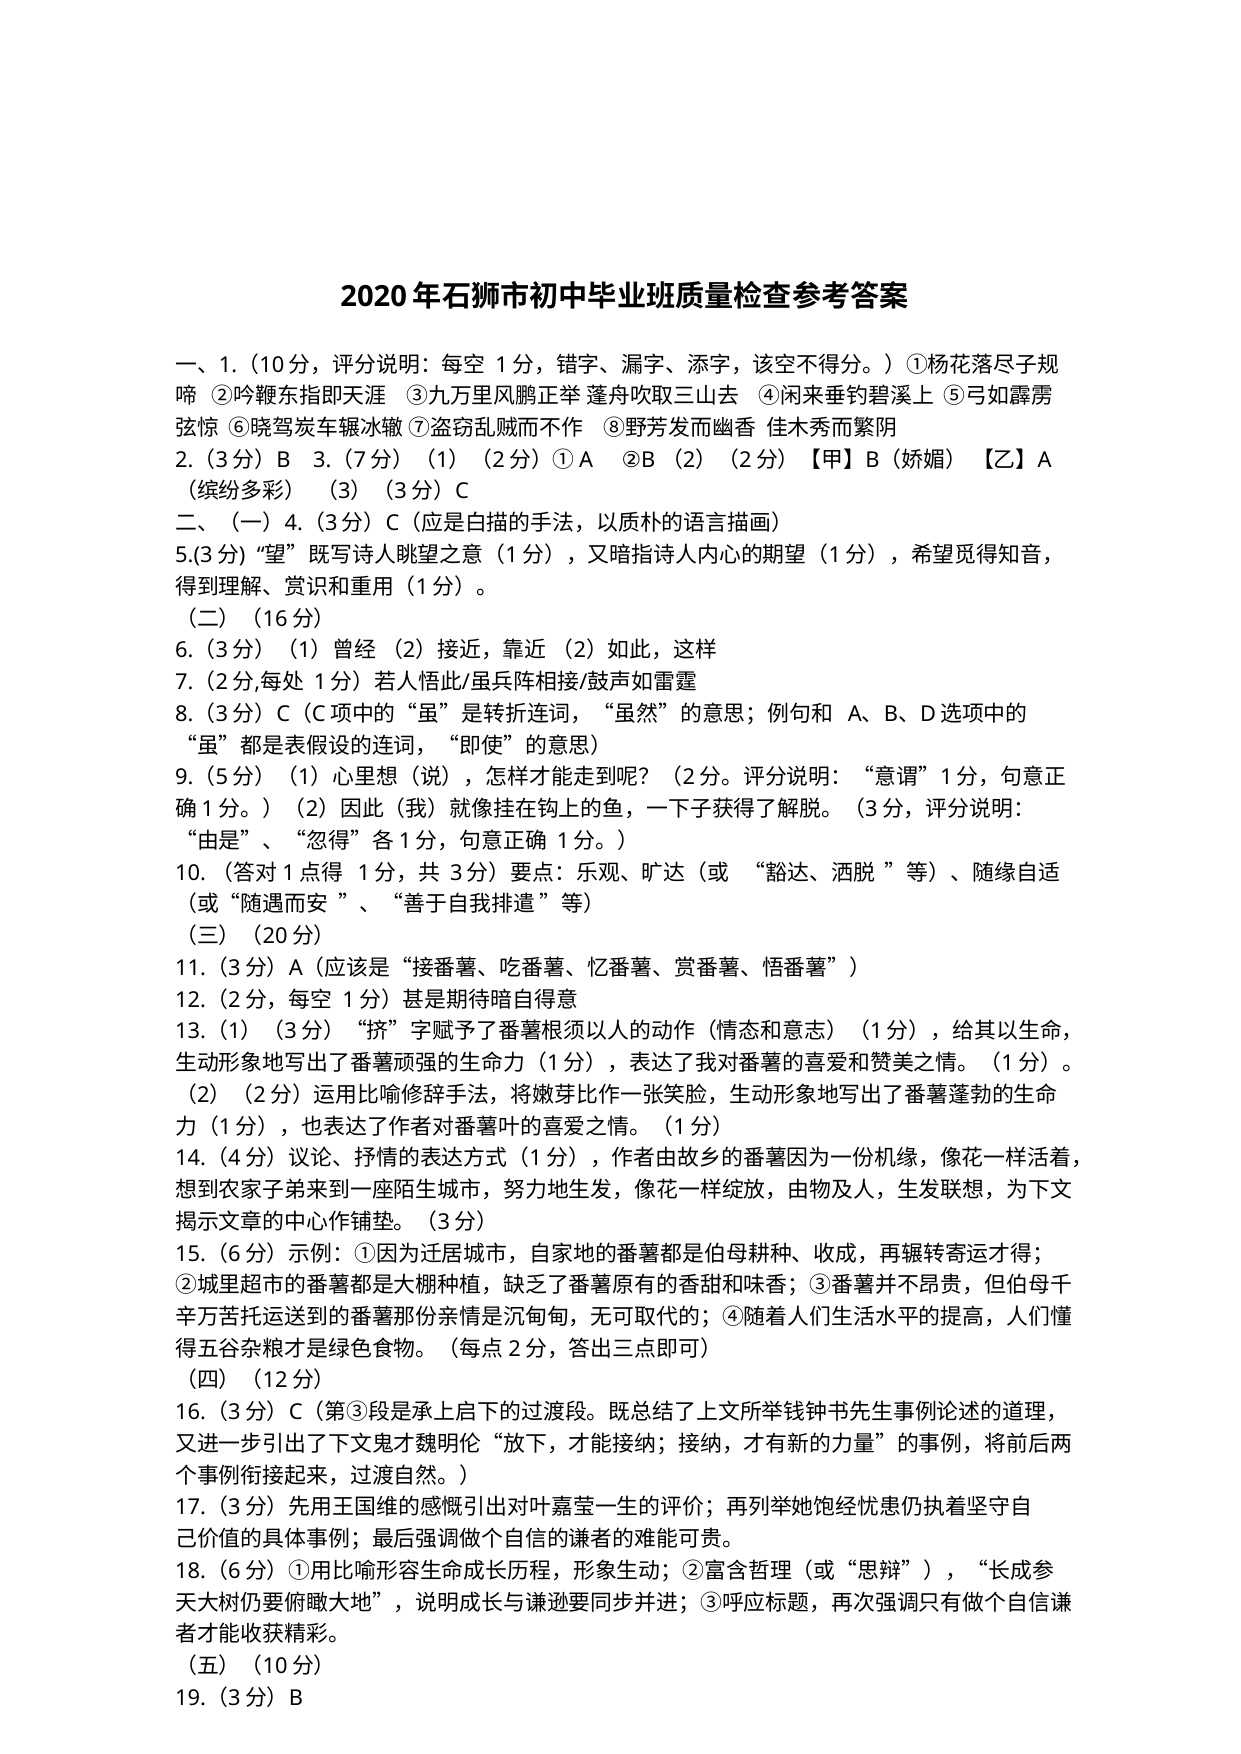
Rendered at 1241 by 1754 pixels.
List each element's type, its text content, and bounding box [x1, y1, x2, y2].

text 18.（6分）①用比喻形容生命成长历程，形象生动；②富含哲理（或“思辩”），“长成参天大树仍要俯瞰大地”，说明成长与谦逊要同步并进；③呼应标题，再次强调只有做个自信谦者才能收获精彩。 [175, 1553, 1073, 1648]
text 13.（1）（3分）“挤”字赋予了番薯根须以人的动作（情态和意志）（1分），给其以生命，生动形象地写出了番薯顽强的生命力（1分），表达了我对番薯的喜爱和赞美之情。（1分）。 [175, 1013, 1073, 1077]
text 15.（6分）示例：①因为迁居城市，自家地的番薯都是伯母耕种、收成，再辗转寄运才得；②城里超市的番薯都是大棚种植，缺乏了番薯原有的香甜和味香；③番薯并不昂贵，但伯母千辛万苦托运送到的番薯那份亲情是沉甸甸，无可取代的；④随着人们生活水平的提高，人们懂得五谷杂粮才是绿色食物。（每点 2分，答出三点即可） [175, 1236, 1073, 1362]
text （三）（20分） [175, 918, 1073, 950]
text 6.（3分）（1）曾经 （2）接近，靠近 （2）如此，这样 [175, 632, 1073, 664]
text （2）（2分）运用比喻修辞手法，将嫩芽比作一张笑脸，生动形象地写出了番薯蓬勃的生命力（1分），也表达了作者对番薯叶的喜爱之情。（1分） [175, 1077, 1073, 1140]
text 2.（3分）B 3.（7分）（1）（2分）①A ②B （2）（2分）【甲】B（娇媚） 【乙】A（缤纷多彩） （3）（3分）C [175, 442, 1073, 505]
text 一、1.（10分，评分说明：每空 1分，错字、漏字、添字，该空不得分。）①杨花落尽子规啼 ②吟鞭东指即天涯 ③九万里风鹏正举 蓬舟吹取三山去 ④闲来垂钓碧溪上 ⑤弓如霹雳弦惊 ⑥晓驾炭车辗冰辙 ⑦盗窃乱贼而不作 ⑧野芳发而幽香 佳木秀而繁阴 [175, 347, 1073, 442]
text 7.（2分,每处 1分）若人悟此/虽兵阵相接/鼓声如雷霆 [175, 664, 1073, 696]
text 2020年石狮市初中毕业班质量检查参考答案 [175, 273, 1073, 315]
text 5.(3分) “望”既写诗人眺望之意（1分），又暗指诗人内心的期望（1分），希望觅得知音，得到理解、赏识和重用（1分）。 [175, 537, 1073, 601]
text 11.（3分）A（应该是“接番薯、吃番薯、忆番薯、赏番薯、悟番薯”） [175, 950, 1073, 982]
text 10. （答对 1点得 1分，共 3分）要点：乐观、旷达（或 “豁达、洒脱 ”等）、随缘自适（或“随遇而安 ”、“善于自我排遣 ”等） [175, 854, 1073, 918]
text 19.（3分）B [175, 1680, 1073, 1711]
text （二）（16分） [175, 601, 1073, 632]
text 二、（一）4.（3分）C（应是白描的手法，以质朴的语言描画） [175, 505, 1073, 537]
text 己价值的具体事例；最后强调做个自信的谦者的难能可贵。 [175, 1521, 1073, 1553]
text 16.（3分）C（第③段是承上启下的过渡段。既总结了上文所举钱钟书先生事例论述的道理，又进一步引出了下文鬼才魏明伦“放下，才能接纳；接纳，才有新的力量”的事例，将前后两个事例衔接起来，过渡自然。） [175, 1394, 1073, 1489]
text 17.（3分）先用王国维的感慨引出对叶嘉莹一生的评价；再列举她饱经忧患仍执着坚守自 [175, 1489, 1073, 1521]
text 12.（2分，每空 1分）甚是期待暗自得意 [175, 982, 1073, 1013]
text 8.（3分）C（C项中的“虽”是转折连词，“虽然”的意思；例句和 A、B、D选项中的“虽”都是表假设的连词，“即使”的意思） [175, 696, 1073, 759]
text 9.（5分）（1）心里想（说），怎样才能走到呢？（2分。评分说明：“意谓”1分，句意正确1分。）（2）因此（我）就像挂在钩上的鱼，一下子获得了解脱。（3分，评分说明：“由是”、“忽得”各 1分，句意正确 1分。） [175, 759, 1073, 854]
text （五）（10分） [175, 1648, 1073, 1680]
text 14.（4分）议论、抒情的表达方式（1分），作者由故乡的番薯因为一份机缘，像花一样活着，想到农家子弟来到一座陌生城市，努力地生发，像花一样绽放，由物及人，生发联想，为下文揭示文章的中心作铺垫。（3分） [175, 1140, 1073, 1236]
text （四）（12分） [175, 1362, 1073, 1394]
